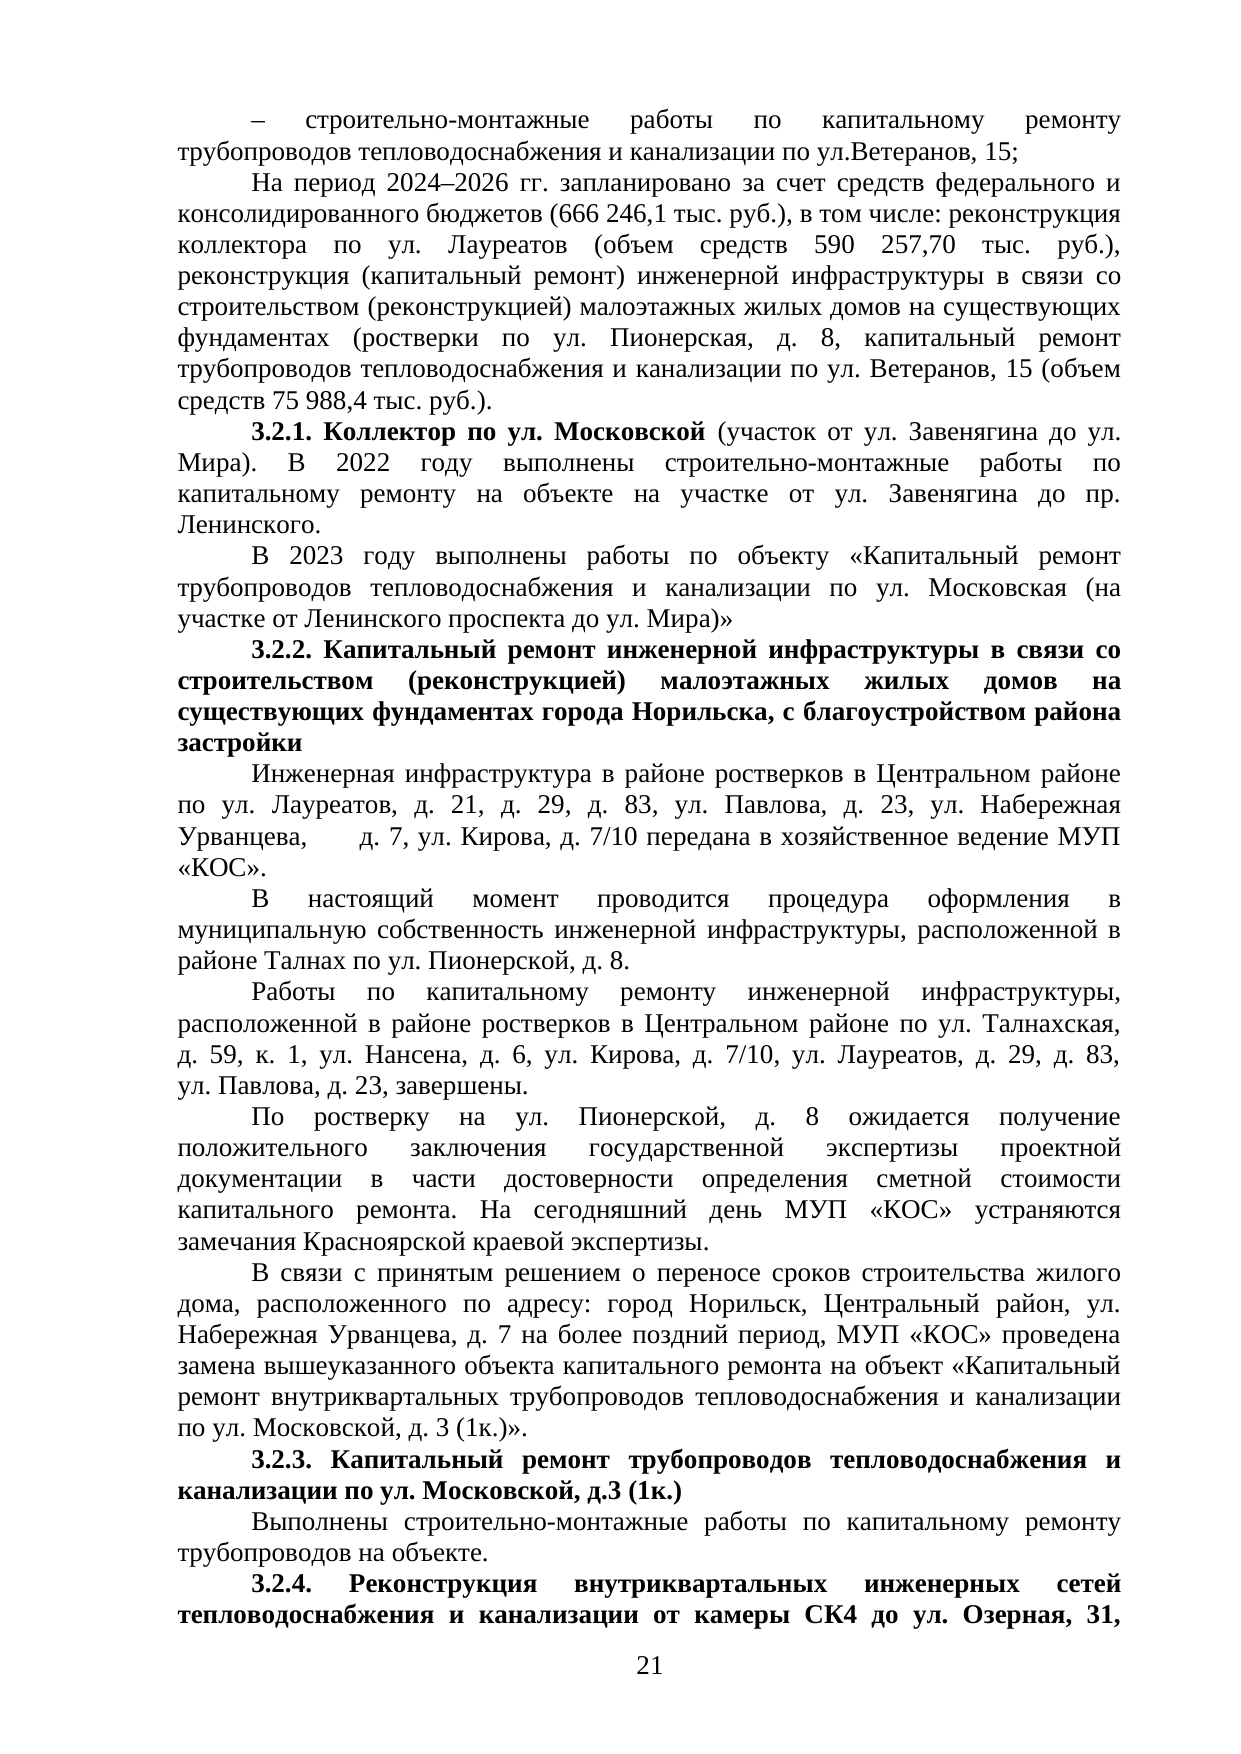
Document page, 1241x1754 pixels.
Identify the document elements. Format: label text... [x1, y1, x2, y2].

text В связи с принятым решением о переносе сроков строительства жилого дома, расположенного по адресу: город Норильск, Центральный район, ул. Набережная Урванцева, д. 7 на более поздний период, МУП «КОС» проведена замена вышеуказанного объекта капитального ремонта на объект «Капитальный ремонт внутриквартальных трубопроводов тепловодоснабжения и канализации по ул. Московской, д. 3 (1к.)». [177, 1256, 1122, 1443]
text Выполнены строительно-монтажные работы по капитальному ремонту трубопроводов на объекте. [177, 1505, 1122, 1567]
text В 2023 году выполнены работы по объекту «Капитальный ремонт трубопроводов тепловодоснабжения и канализации по ул. Московская (на участке от Ленинского проспекта до ул. Мира)» [177, 539, 1122, 633]
text Работы по капитальному ремонту инженерной инфраструктуры, расположенной в районе ростверков в Центральном районе по ул. Талнахская, д. 59, к. 1, ул. Нансена, д. 6, ул. Кирова, д. 7/10, ул. Лауреатов, д. 29, д. 83, ул. Павлова, д. 23, завершены. [177, 976, 1122, 1100]
text 3.2.2. Капитальный ремонт инженерной инфраструктуры в связи со строительством (реконструкцией) малоэтажных жилых домов на существующих фундаментах города Норильска, с благоустройством района застройки [177, 633, 1122, 757]
text На период 2024–2026 гг. запланировано за счет средств федерального и консолидированного бюджетов (666 246,1 тыс. руб.), в том числе: реконструкция коллектора по ул. Лауреатов (объем средств 590 257,70 тыс. руб.), реконструкция (капитальный ремонт) инженерной инфраструктуры в связи со строительством (реконструкцией) малоэтажных жилых домов на существующих фундаментах (ростверки по ул. Пионерская, д. 8, капитальный ремонт трубопроводов тепловодоснабжения и канализации по ул. Ветеранов, 15 (объем средств 75 988,4 тыс. руб.). [177, 166, 1122, 415]
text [177, 1567, 1122, 1629]
text 3.2.3. Капитальный ремонт трубопроводов тепловодоснабжения и канализации по ул. Московской, д.3 (1к.) [177, 1443, 1122, 1505]
text В настоящий момент проводится процедура оформления в муниципальную собственность инженерной инфраструктуры, расположенной в районе Талнах по ул. Пионерской, д. 8. [177, 882, 1122, 976]
text По ростверку на ул. Пионерской, д. 8 ожидается получение положительного заключения государственной экспертизы проектной документации в части достоверности определения сметной стоимости капитального ремонта. На сегодняшний день МУП «КОС» устраняются замечания Красноярской краевой экспертизы. [177, 1100, 1122, 1256]
text Инженерная инфраструктура в районе ростверков в Центральном районе по ул. Лауреатов, д. 21, д. 29, д. 83, ул. Павлова, д. 23, ул. Набережная Урванцева, д. 7, ул. Кирова, д. 7/10 передана в хозяйственное ведение МУП «КОС». [177, 757, 1122, 882]
text 3.2.1. Коллектор по ул. Московской (участок от ул. Завенягина до ул. Мира). В 2022 году выполнены строительно-монтажные работы по капитальному ремонту на объекте на участке от ул. Завенягина до пр. Ленинского. [177, 415, 1122, 539]
text – строительно-монтажные работы по капитальному ремонту трубопроводов тепловодоснабжения и канализации по ул.Ветеранов, 15; [177, 103, 1122, 166]
